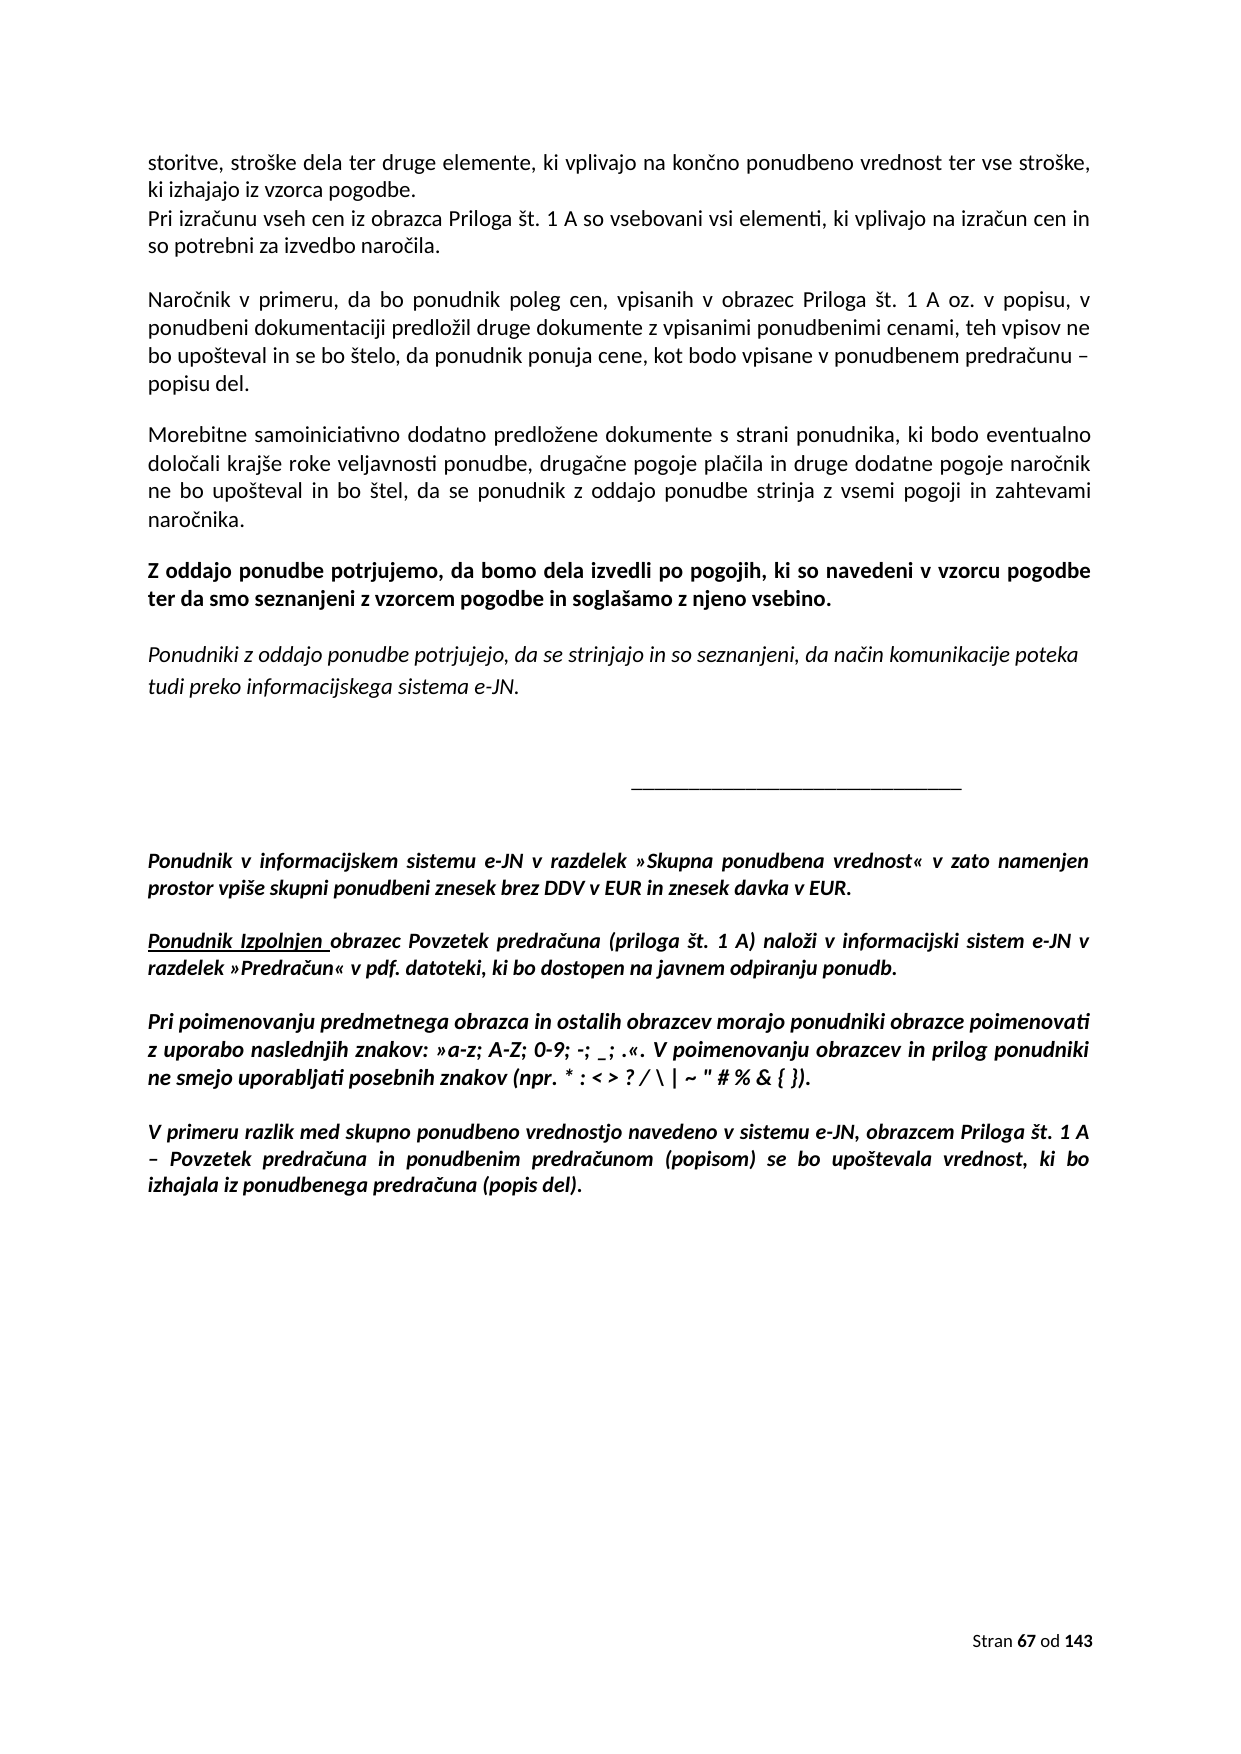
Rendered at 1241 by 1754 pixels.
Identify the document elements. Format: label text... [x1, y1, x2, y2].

text Naročnik v primeru, da bo ponudnik poleg cen, vpisanih v obrazec Priloga št. 1 A oz. v popisu, v ponudbeni dokumentaciji predložil druge dokumente z vpisanimi ponudbenimi cenami, teh vpisov ne bo upošteval in se bo štelo, da ponudnik ponuja cene, kot bodo vpisane v ponudbenem predračunu – popisu del. [148, 285, 1092, 397]
text Morebitne samoiniciativno dodatno predložene dokumente s strani ponudnika, ki bodo eventualno določali krajše roke veljavnosti ponudbe, drugačne pogoje plačila in druge dodatne pogoje naročnik ne bo upošteval in bo štel, da se ponudnik z oddajo ponudbe strinja z vsemi pogoji in zahtevami naročnika. [148, 421, 1093, 533]
text Z oddajo ponudbe potrjujemo, da bomo dela izvedli po pogojih, ki so navedeni v vzorcu pogodbe ter da smo seznanjeni z vzorcem pogodbe in soglašamo z njeno vsebino. [148, 556, 1093, 612]
text Ponudniki z oddajo ponudbe potrjujejo, da se strinjajo in so seznanjeni, da način komunikacije poteka tudi preko informacijskega sistema e-JN. [148, 640, 1093, 700]
text Pri izračunu vseh cen iz obrazca Priloga št. 1 A so vsebovani vsi elementi, ki vplivajo na izračun cen in so potrebni za izvedbo naročila. [148, 204, 1092, 260]
text _____________________________ [148, 765, 1092, 793]
text Pri poimenovanju predmetnega obrazca in ostalih obrazcev morajo ponudniki obrazce poimenovati z uporabo naslednjih znakov: »a-z; A-Z; 0-9; -; _; .«. V poimenovanju obrazcev in prilog ponudniki ne smejo uporabljati posebnih znakov (npr. * : < > ? / \ | ~ " # % & { }). [148, 1007, 1093, 1092]
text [148, 148, 1092, 204]
text V primeru razlik med skupno ponudbeno vrednostjo navedeno v sistemu e-JN, obrazcem Priloga št. 1 A – Povzetek predračuna in ponudbenim predračunom (popisom) se bo upoštevala vrednost, ki bo izhajala iz ponudbenega predračuna (popis del). [148, 1118, 1093, 1198]
text Ponudnik v informacijskem sistemu e-JN v razdelek »Skupna ponudbena vrednost« v zato namenjen prostor vpiše skupni ponudbeni znesek brez DDV v EUR in znesek davka v EUR. [148, 847, 1093, 901]
text Ponudnik Izpolnjen obrazec Povzetek predračuna (priloga št. 1 A) naloži v informacijski sistem e-JN v razdelek »Predračun« v pdf. datoteki, ki bo dostopen na javnem odpiranju ponudb. [148, 927, 1093, 981]
